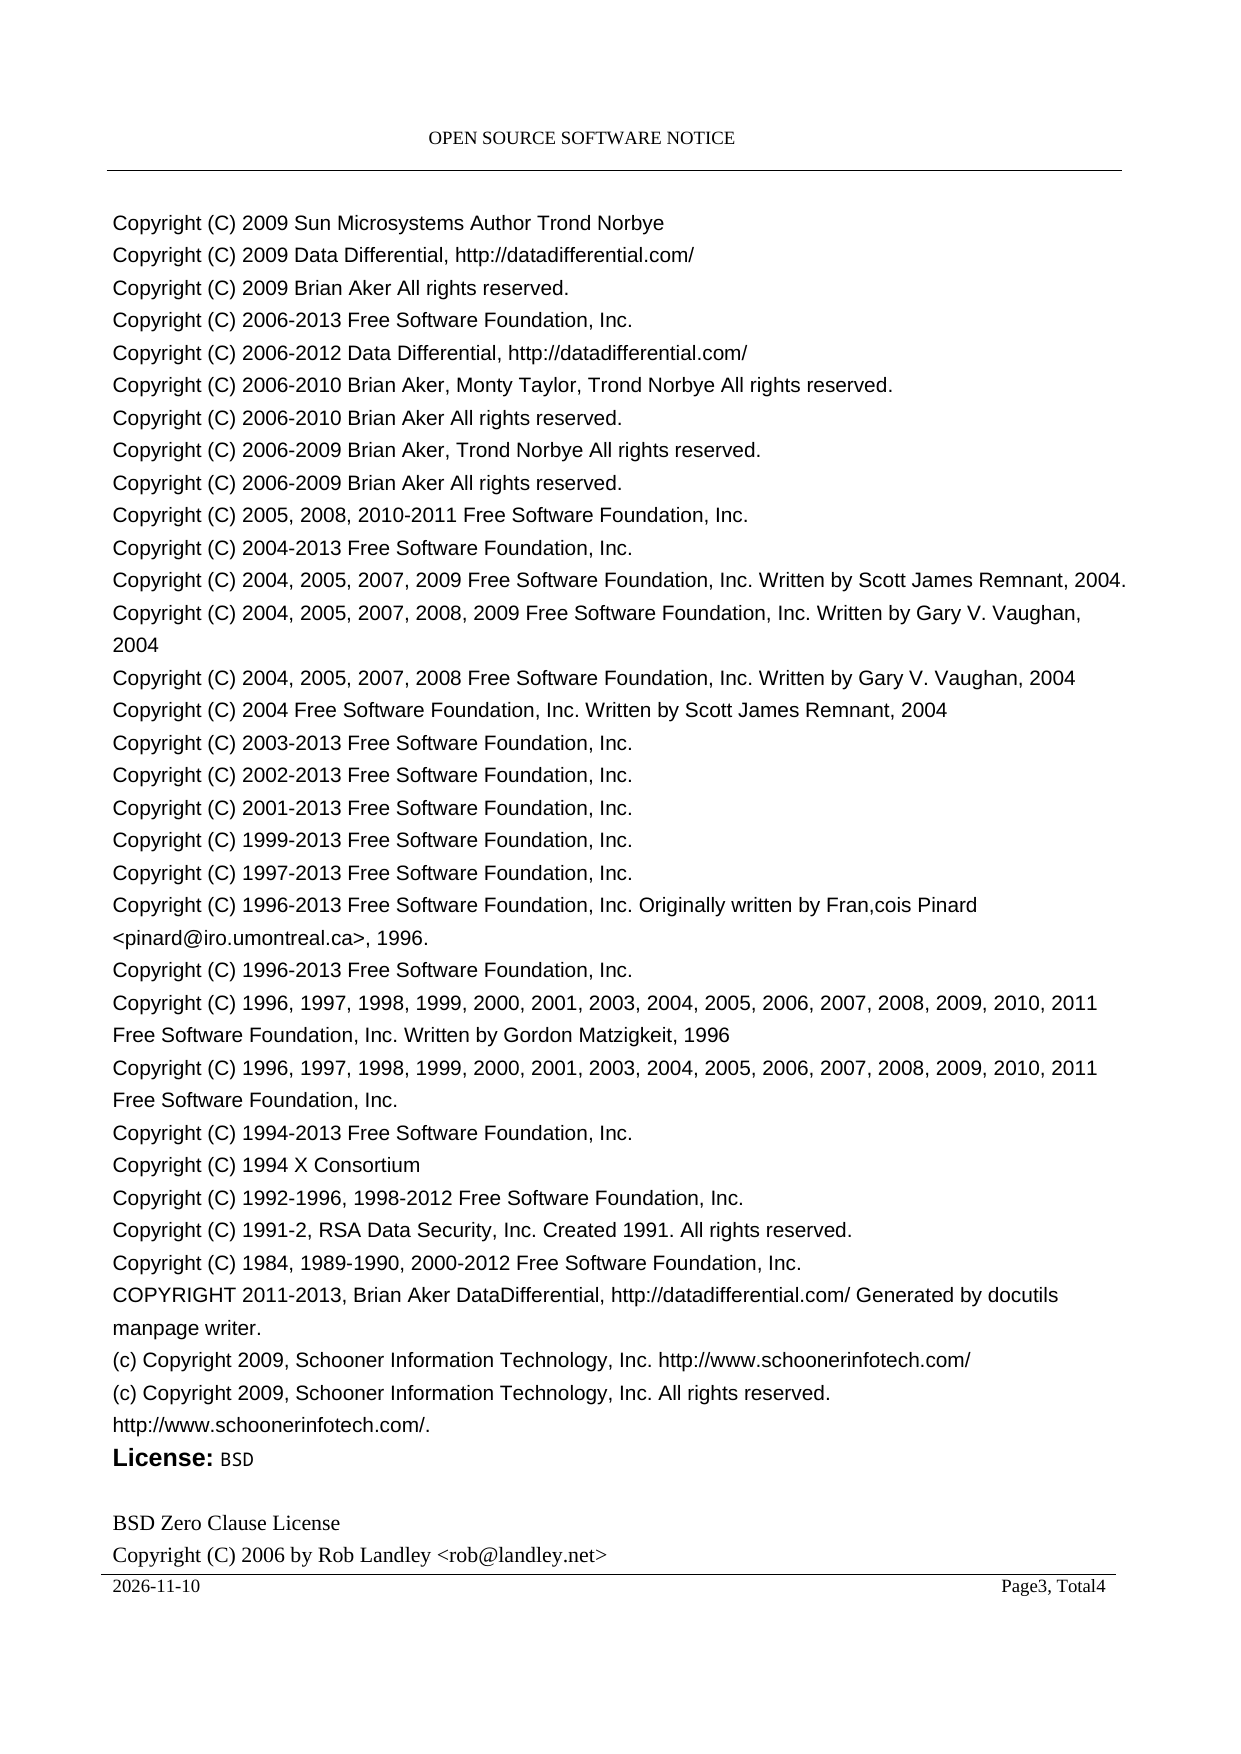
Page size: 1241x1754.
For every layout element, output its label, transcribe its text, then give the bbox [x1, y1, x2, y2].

text Copyright (C) 2001-2013 Free Software Foundation, Inc. [112, 791, 1128, 824]
text Copyright (C) 2004-2013 Free Software Foundation, Inc. [112, 531, 1128, 564]
text Copyright (C) 2006-2009 Brian Aker All rights reserved. [112, 466, 1128, 499]
text Copyright (C) 2003-2013 Free Software Foundation, Inc. [112, 726, 1128, 759]
text Copyright (C) 1999-2013 Free Software Foundation, Inc. [112, 824, 1128, 856]
text Copyright (C) 2004 Free Software Foundation, Inc. Written by Scott James Remnant, 2004 [112, 694, 1128, 726]
text (c) Copyright 2009, Schooner Information Technology, Inc. All rights reserved. http://www.schoonerinfotech.com/. [112, 1376, 1128, 1441]
text Copyright (C) 1994-2013 Free Software Foundation, Inc. [112, 1116, 1128, 1149]
text Copyright (C) 2004, 2005, 2007, 2009 Free Software Foundation, Inc. Written by Scott James Remnant, 2004. [112, 564, 1128, 596]
text Copyright (C) 1996, 1997, 1998, 1999, 2000, 2001, 2003, 2004, 2005, 2006, 2007, 2008, 2009, 2010, 2011 Free Software Foundation, Inc. [112, 1051, 1128, 1116]
text Copyright (C) 2002-2013 Free Software Foundation, Inc. [112, 759, 1128, 791]
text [112, 1441, 1128, 1571]
text Copyright (C) 2006-2012 Data Differential, http://datadifferential.com/ [112, 336, 1128, 369]
text Copyright (C) 1991-2, RSA Data Security, Inc. Created 1991. All rights reserved. [112, 1214, 1128, 1246]
text Copyright (C) 1996, 1997, 1998, 1999, 2000, 2001, 2003, 2004, 2005, 2006, 2007, 2008, 2009, 2010, 2011 Free Software Foundation, Inc. Written by Gordon Matzigkeit, 1996 [112, 986, 1128, 1051]
text Copyright (C) 1984, 1989-1990, 2000-2012 Free Software Foundation, Inc. [112, 1246, 1128, 1279]
text Copyright (C) 2009 Sun Microsystems Author Trond Norbye [112, 206, 1128, 239]
text COPYRIGHT 2011-2013, Brian Aker DataDifferential, http://datadifferential.com/ Generated by docutils manpage writer. [112, 1279, 1128, 1344]
text Copyright (C) 2005, 2008, 2010-2011 Free Software Foundation, Inc. [112, 499, 1128, 531]
text Copyright (C) 1996-2013 Free Software Foundation, Inc. Originally written by Fran,cois Pinard <pinard@iro.umontreal.ca>, 1996. [112, 889, 1128, 954]
text Copyright (C) 1994 X Consortium [112, 1149, 1128, 1181]
text Copyright (C) 2006-2010 Brian Aker All rights reserved. [112, 401, 1128, 434]
text Copyright (C) 1992-1996, 1998-2012 Free Software Foundation, Inc. [112, 1181, 1128, 1214]
text Copyright (C) 2006-2009 Brian Aker, Trond Norbye All rights reserved. [112, 434, 1128, 466]
text (c) Copyright 2009, Schooner Information Technology, Inc. http://www.schoonerinfotech.com/ [112, 1344, 1128, 1376]
text Copyright (C) 1996-2013 Free Software Foundation, Inc. [112, 954, 1128, 986]
text Copyright (C) 2009 Brian Aker All rights reserved. [112, 271, 1128, 304]
text Copyright (C) 1997-2013 Free Software Foundation, Inc. [112, 856, 1128, 889]
text Copyright (C) 2004, 2005, 2007, 2008, 2009 Free Software Foundation, Inc. Written by Gary V. Vaughan, 2004 [112, 596, 1128, 661]
text Copyright (C) 2006-2010 Brian Aker, Monty Taylor, Trond Norbye All rights reserved. [112, 369, 1128, 401]
text Copyright (C) 2009 Data Differential, http://datadifferential.com/ [112, 239, 1128, 271]
text Copyright (C) 2006-2013 Free Software Foundation, Inc. [112, 304, 1128, 336]
text Copyright (C) 2004, 2005, 2007, 2008 Free Software Foundation, Inc. Written by Gary V. Vaughan, 2004 [112, 661, 1128, 694]
